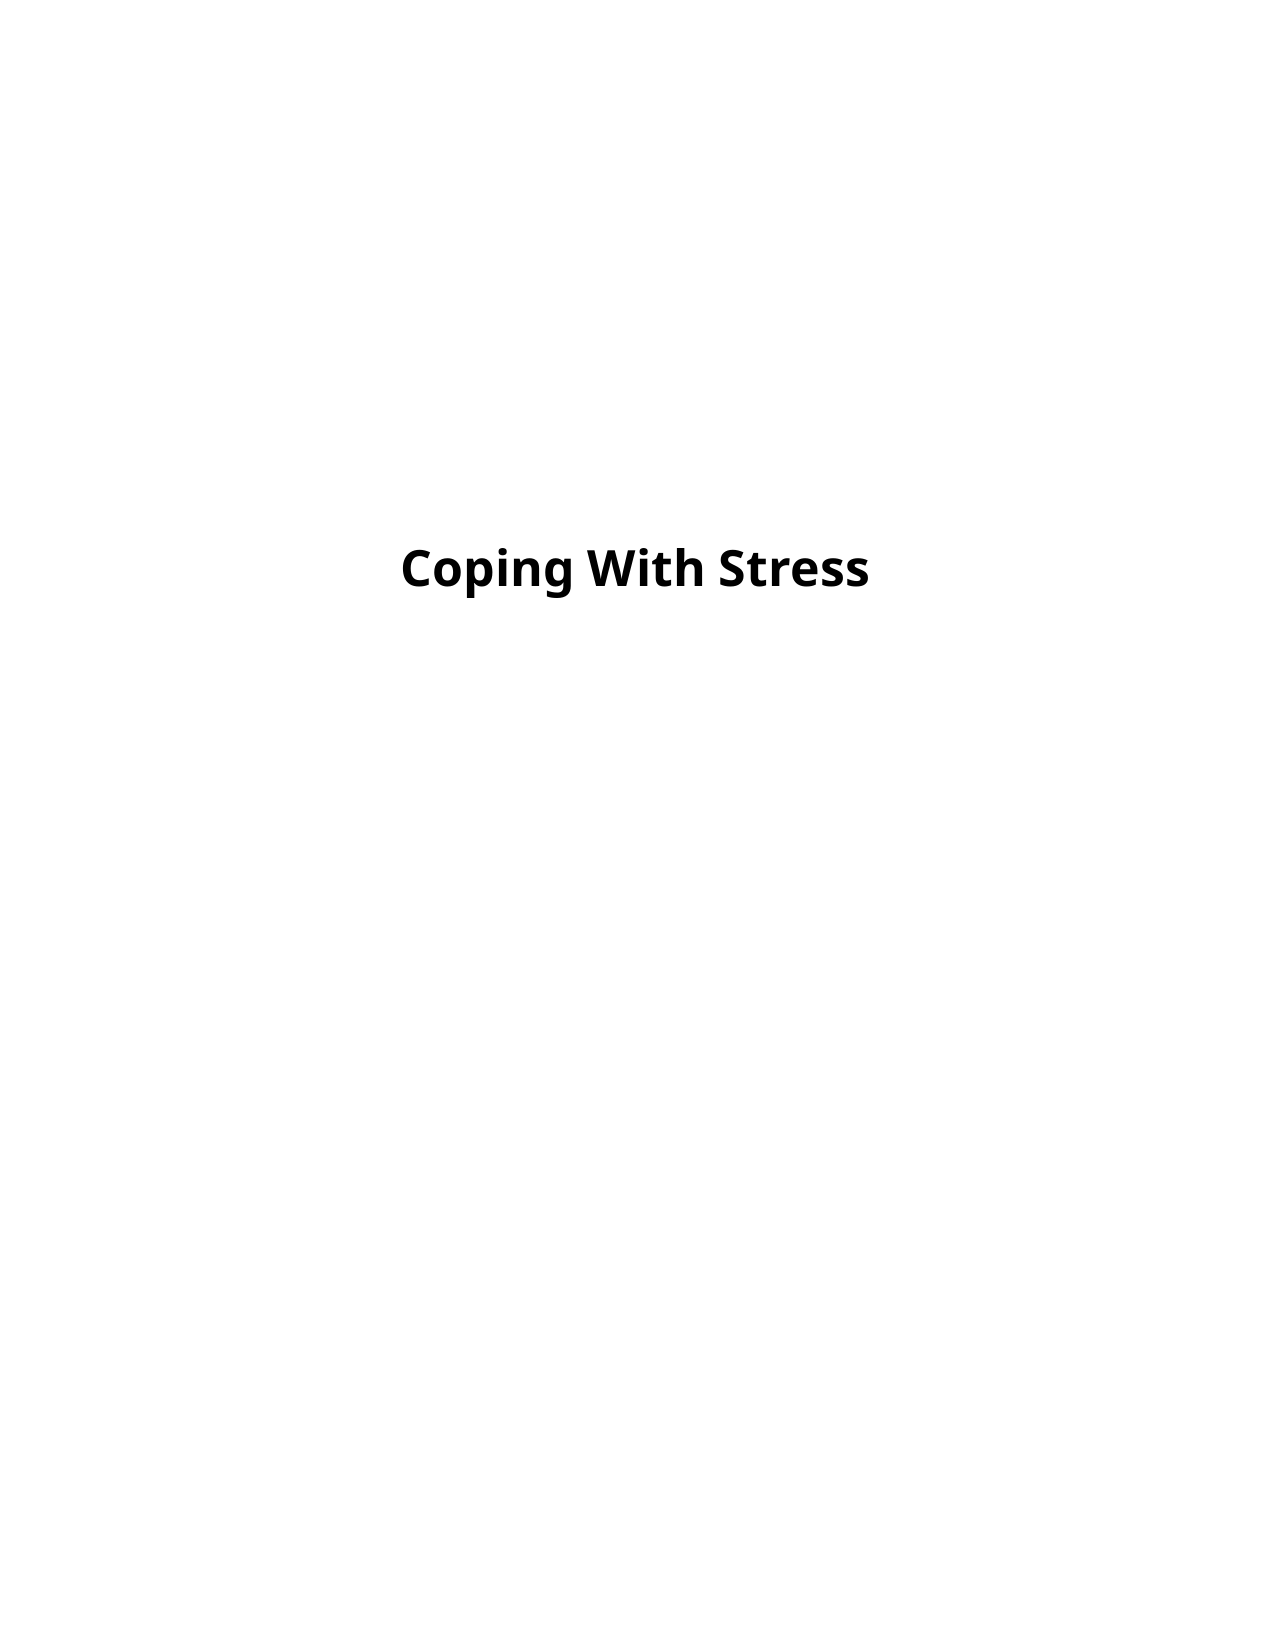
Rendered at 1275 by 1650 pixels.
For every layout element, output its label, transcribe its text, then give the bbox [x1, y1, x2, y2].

text Coping With Stress [119, 533, 1152, 602]
